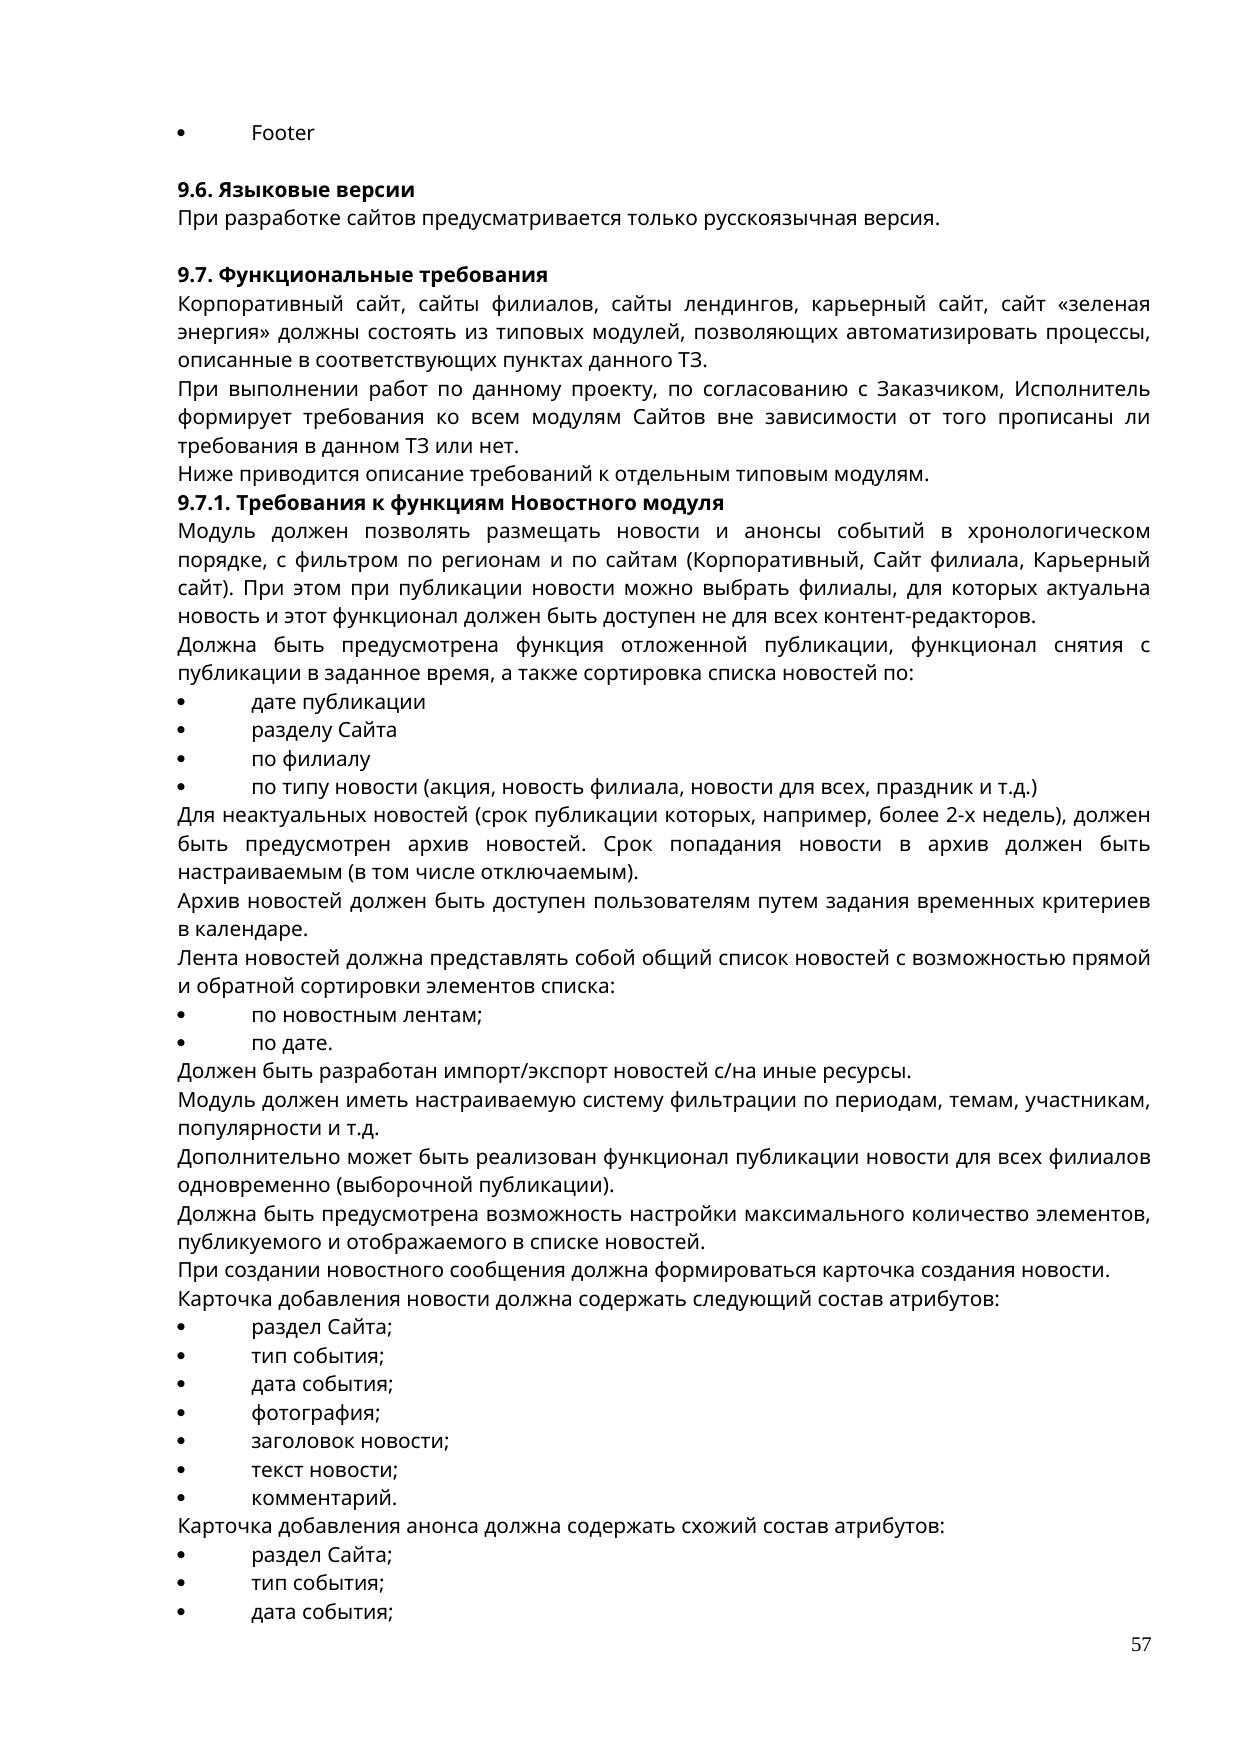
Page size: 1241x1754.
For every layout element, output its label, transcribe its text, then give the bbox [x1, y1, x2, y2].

list по филиалу [177, 744, 1152, 772]
text Модуль должен позволять размещать новости и анонсы событий в хронологическом порядке, с фильтром по регионам и по сайтам (Корпоративный, Сайт филиала, Карьерный сайт). При этом при публикации новости можно выбрать филиалы, для которых актуальна новость и этот функционал должен быть доступен не для всех контент-редакторов. [177, 516, 1152, 630]
text Должен быть разработан импорт/экспорт новостей с/на иные ресурсы. [177, 1057, 1152, 1085]
text Дополнительно может быть реализован функционал публикации новости для всех филиалов одновременно (выборочной публикации). [177, 1142, 1152, 1199]
list дата события; [177, 1597, 1152, 1625]
subtitle 9.7. Функциональные требования [177, 260, 1152, 289]
text При разработке сайтов предусматривается только русскоязычная версия. [177, 203, 1152, 232]
list по дате. [177, 1028, 1152, 1057]
list по типу новости (акция, новость филиала, новости для всех, праздник и т.д.) [177, 772, 1152, 801]
list тип события; [177, 1341, 1152, 1369]
list Footer [177, 118, 1152, 147]
text Лента новостей должна представлять собой общий список новостей с возможностью прямой и обратной сортировки элементов списка: [177, 943, 1152, 1000]
list разделу Сайта [177, 715, 1152, 744]
list раздел Сайта; [177, 1540, 1152, 1568]
text При выполнении работ по данному проекту, по согласованию с Заказчиком, Исполнитель формирует требования ко всем модулям Сайтов вне зависимости от того прописаны ли требования в данном ТЗ или нет. [177, 374, 1152, 459]
list раздел Сайта; [177, 1312, 1152, 1341]
text Карточка добавления новости должна содержать следующий состав атрибутов: [177, 1284, 1152, 1312]
text Корпоративный сайт, сайты филиалов, сайты лендингов, карьерный сайт, сайт «зеленая энергия» должны состоять из типовых модулей, позволяющих автоматизировать процессы, описанные в соответствующих пунктах данного ТЗ. [177, 289, 1152, 374]
text Должна быть предусмотрена функция отложенной публикации, функционал снятия с публикации в заданное время, а также сортировка списка новостей по: [177, 630, 1152, 687]
text Модуль должен иметь настраиваемую систему фильтрации по периодам, темам, участникам, популярности и т.д. [177, 1085, 1152, 1142]
list тип события; [177, 1568, 1152, 1597]
subtitle 9.7.1. Требования к функциям Новостного модуля [177, 488, 1152, 516]
list заголовок новости; [177, 1426, 1152, 1455]
list дата события; [177, 1369, 1152, 1398]
text Карточка добавления анонса должна содержать схожий состав атрибутов: [177, 1512, 1152, 1540]
list комментарий. [177, 1483, 1152, 1512]
list фотография; [177, 1398, 1152, 1426]
list по новостным лентам; [177, 1000, 1152, 1028]
text Для неактуальных новостей (срок публикации которых, например, более 2-х недель), должен быть предусмотрен архив новостей. Срок попадания новости в архив должен быть настраиваемым (в том числе отключаемым). [177, 801, 1152, 886]
text Ниже приводится описание требований к отдельным типовым модулям. [177, 459, 1152, 488]
text При создании новостного сообщения должна формироваться карточка создания новости. [177, 1256, 1152, 1284]
text Архив новостей должен быть доступен пользователям путем задания временных критериев в календаре. [177, 886, 1152, 943]
list текст новости; [177, 1455, 1152, 1483]
text Должна быть предусмотрена возможность настройки максимального количество элементов, публикуемого и отображаемого в списке новостей. [177, 1199, 1152, 1256]
list дате публикации [177, 687, 1152, 715]
subtitle 9.6. Языковые версии [177, 175, 1152, 203]
